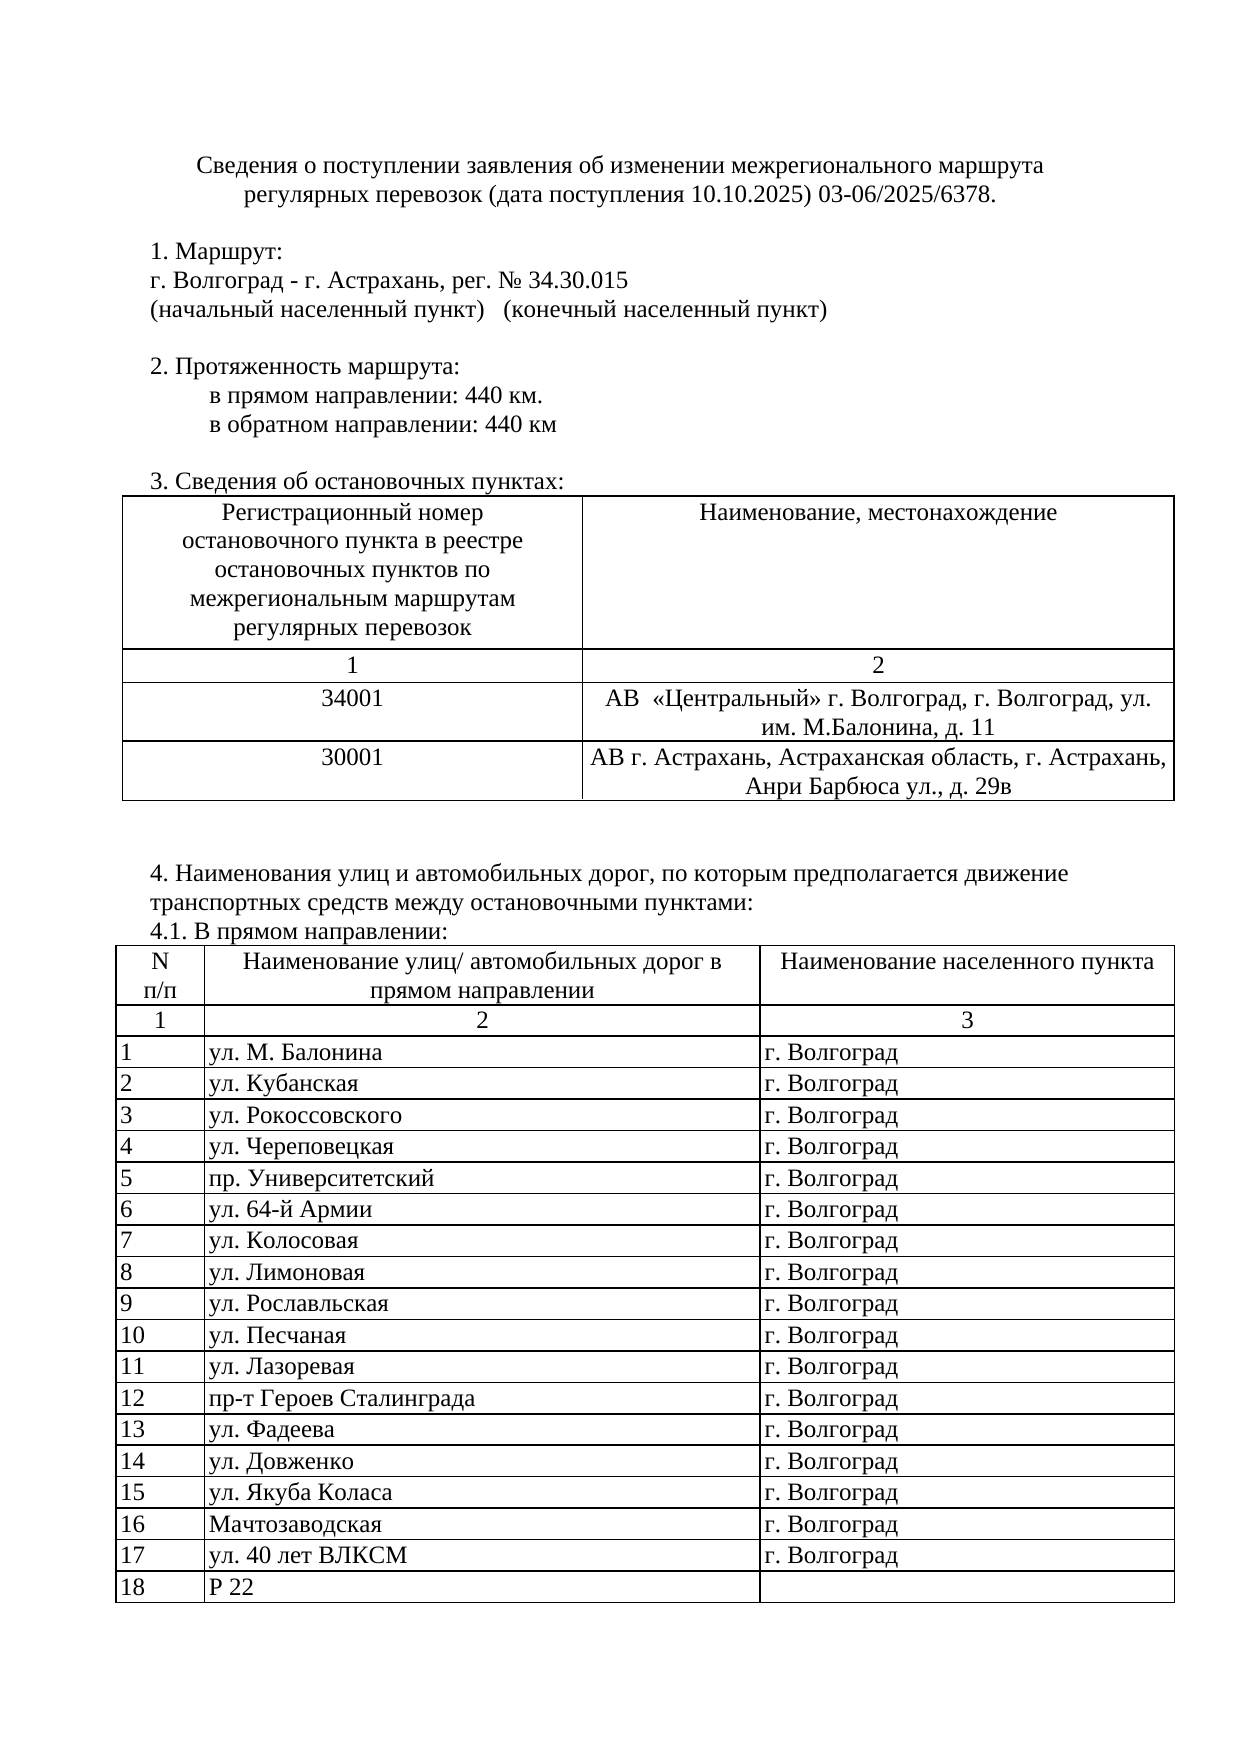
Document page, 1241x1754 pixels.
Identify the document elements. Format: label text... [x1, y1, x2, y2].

table_cell 1 [123, 650, 582, 681]
table_cell 2 [205, 1006, 759, 1035]
table_cell 6 [117, 1194, 204, 1224]
table_cell г. Волгоград [761, 1257, 1174, 1287]
table_cell Р 22 [205, 1572, 759, 1602]
table_header Наименование, местонахождение [583, 497, 1173, 648]
text 1. Маршрут: [150, 236, 1090, 265]
table_cell г. Волгоград [761, 1037, 1174, 1067]
table_cell г. Волгоград [761, 1509, 1174, 1539]
table_cell 15 [117, 1477, 204, 1507]
table_cell 1 [117, 1006, 204, 1035]
table_cell 30001 [123, 742, 582, 799]
table_cell ул. М. Балонина [205, 1037, 759, 1067]
table_cell ул. Рославльская [205, 1289, 759, 1318]
table_cell г. Волгоград [761, 1383, 1174, 1413]
table_cell ул. Колосовая [205, 1226, 759, 1256]
table_cell 17 [117, 1540, 204, 1570]
table_cell 11 [117, 1352, 204, 1381]
table_cell 9 [117, 1289, 204, 1318]
table_cell 3 [761, 1006, 1174, 1035]
text 4. Наименования улиц и автомобильных дорог, по которым предполагается движение транспортных средств между остановочными пунктами: [150, 858, 1090, 916]
table_cell 34001 [123, 683, 582, 740]
table_cell г. Волгоград [761, 1289, 1174, 1318]
table_header Наименование населенного пункта [761, 946, 1174, 1004]
table_cell пр. Университетский [205, 1163, 759, 1193]
text 4.1. В прямом направлении: [150, 916, 1090, 945]
table_cell 18 [117, 1572, 204, 1602]
table_cell 3 [117, 1100, 204, 1130]
table_cell ул. Рокоссовского [205, 1100, 759, 1130]
table_cell 13 [117, 1415, 204, 1444]
table_cell г. Волгоград [761, 1100, 1174, 1130]
table_cell г. Волгоград [761, 1131, 1174, 1161]
table_cell г. Волгоград [761, 1068, 1174, 1098]
table_cell 7 [117, 1226, 204, 1256]
table_cell 2 [583, 650, 1173, 681]
table_cell 14 [117, 1446, 204, 1476]
table_header N п/п [117, 946, 204, 1004]
table_header Наименование улиц/ автомобильных дорог в прямом направлении [205, 946, 759, 1004]
table_cell Мачтозаводская [205, 1509, 759, 1539]
table_cell г. Волгоград [761, 1226, 1174, 1256]
table_cell 16 [117, 1509, 204, 1539]
table_cell АВ «Центральный» г. Волгоград, г. Волгоград, ул. им. М.Балонина, д. 11 [583, 683, 1173, 740]
table_cell ул. Лимоновая [205, 1257, 759, 1287]
text в прямом направлении: 440 км. [150, 380, 1090, 409]
text (начальный населенный пункт) (конечный населенный пункт) [150, 294, 1090, 322]
table_cell г. Волгоград [761, 1477, 1174, 1507]
table_header Регистрационный номер остановочного пункта в реестре остановочных пунктов по межрегиональным маршрутам регулярных перевозок [123, 497, 582, 648]
table_cell [761, 1572, 1174, 1602]
table_cell 8 [117, 1257, 204, 1287]
table_cell пр-т Героев Сталинграда [205, 1383, 759, 1413]
table_cell г. Волгоград [761, 1352, 1174, 1381]
table_cell ул. Довженко [205, 1446, 759, 1476]
table_cell г. Волгоград [761, 1194, 1174, 1224]
table_cell г. Волгоград [761, 1446, 1174, 1476]
table_cell 12 [117, 1383, 204, 1413]
text г. Волгоград - г. Астрахань, рег. № 34.30.015 [150, 265, 1090, 294]
table_cell ул. 40 лет ВЛКСМ [205, 1540, 759, 1570]
table_cell 4 [117, 1131, 204, 1161]
text 3. Сведения об остановочных пунктах: [150, 466, 1090, 495]
table_cell 1 [117, 1037, 204, 1067]
table_cell ул. Лазоревая [205, 1352, 759, 1381]
text в обратном направлении: 440 км [150, 409, 1090, 437]
table_cell г. Волгоград [761, 1540, 1174, 1570]
table_cell 2 [117, 1068, 204, 1098]
table_cell ул. Череповецкая [205, 1131, 759, 1161]
table_cell АВ г. Астрахань, Астраханская область, г. Астрахань, Анри Барбюса ул., д. 29в [583, 742, 1173, 799]
table_cell г. Волгоград [761, 1320, 1174, 1350]
table_cell 5 [117, 1163, 204, 1193]
table_cell ул. Фадеева [205, 1415, 759, 1444]
table_cell 10 [117, 1320, 204, 1350]
table_cell ул. 64-й Армии [205, 1194, 759, 1224]
table_cell г. Волгоград [761, 1415, 1174, 1444]
table_cell ул. Кубанская [205, 1068, 759, 1098]
table_cell ул. Песчаная [205, 1320, 759, 1350]
table_cell г. Волгоград [761, 1163, 1174, 1193]
table_cell ул. Якуба Коласа [205, 1477, 759, 1507]
text 2. Протяженность маршрута: [150, 351, 1090, 380]
text Сведения о поступлении заявления об изменении межрегионального маршрута регулярных перевозок (дата поступления 10.10.2025) 03-06/2025/6378. [150, 150, 1090, 207]
